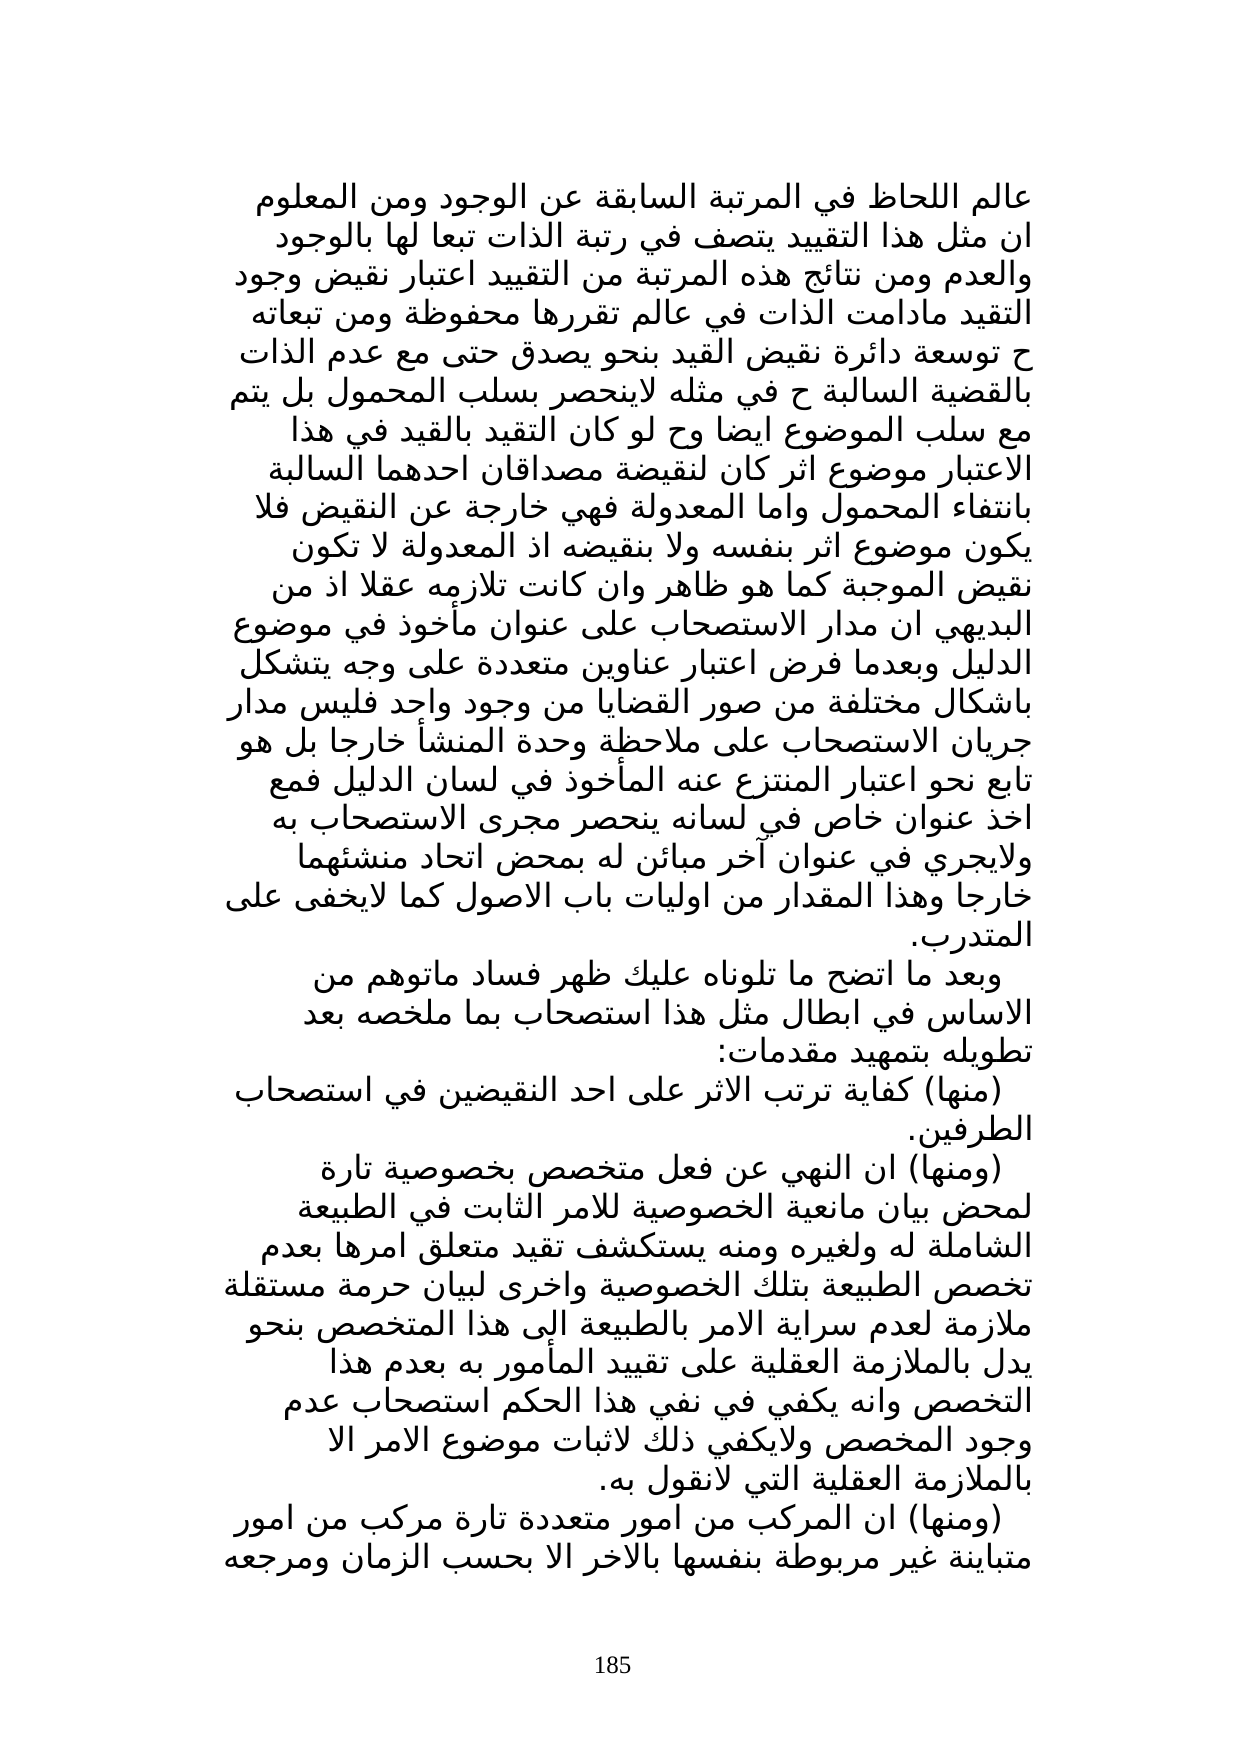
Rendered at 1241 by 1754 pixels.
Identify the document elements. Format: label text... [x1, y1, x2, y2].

text (منها) كفاية ترتب الاثر على احد النقيضين في استصحاب الطرفين. [222, 1071, 1033, 1148]
text عالم اللحاظ في المرتبة السابقة عن الوجود ومن المعلوم ان مثل هذا التقييد يتصف في رتبة الذات تبعا لها بالوجود والعدم ومن نتائج هذه المرتبة من التقييد اعتبار نقيض وجود التقيد مادامت الذات في عالم تقررها محفوظة ومن تبعاته ح توسعة دائرة نقيض القيد بنحو يصدق حتى مع عدم الذات بالقضية السالبة ح في مثله لاينحصر بسلب المحمول بل يتم مع سلب الموضوع ايضا وح لو كان التقيد بالقيد في هذا الاعتبار موضوع اثر كان لنقيضة مصداقان احدهما السالبة بانتفاء المحمول واما المعدولة فهي خارجة عن النقيض فلا يكون موضوع اثر بنفسه ولا بنقيضه اذ المعدولة لا تكون نقيض الموجبة كما هو ظاهر وان كانت تلازمه عقلا اذ من البديهي ان مدار الاستصحاب على عنوان مأخوذ في موضوع الدليل وبعدما فرض اعتبار عناوين متعددة على وجه يتشكل باشكال مختلفة من صور القضايا من وجود واحد فليس مدار جريان الاستصحاب على ملاحظة وحدة المنشأ خارجا بل هو تابع نحو اعتبار المنتزع عنه المأخوذ في لسان الدليل فمع اخذ عنوان خاص في لسانه ينحصر مجرى الاستصحاب به ولايجري في عنوان آخر مبائن له بمحض اتحاد منشئهما خارجا وهذا المقدار من اوليات باب الاصول كما لايخفى على المتدرب. [222, 177, 1033, 954]
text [222, 1498, 1033, 1576]
text وبعد ما اتضح ما تلوناه عليك ظهر فساد ماتوهم من الاساس في ابطال مثل هذا استصحاب بما ملخصه بعد تطويله بتمهيد مقدمات: [222, 954, 1033, 1071]
text (ومنها) ان النهي عن فعل متخصص بخصوصية تارة لمحض بيان مانعية الخصوصية للامر الثابت في الطبيعة الشاملة له ولغيره ومنه يستكشف تقيد متعلق امرها بعدم تخصص الطبيعة بتلك الخصوصية واخرى لبيان حرمة مستقلة ملازمة لعدم سراية الامر بالطبيعة الى هذا المتخصص بنحو يدل بالملازمة العقلية على تقييد المأمور به بعدم هذا التخصص وانه يكفي في نفي هذا الحكم استصحاب عدم وجود المخصص ولايكفي ذلك لاثبات موضوع الامر الا بالملازمة العقلية التي لانقول به. [222, 1148, 1033, 1498]
